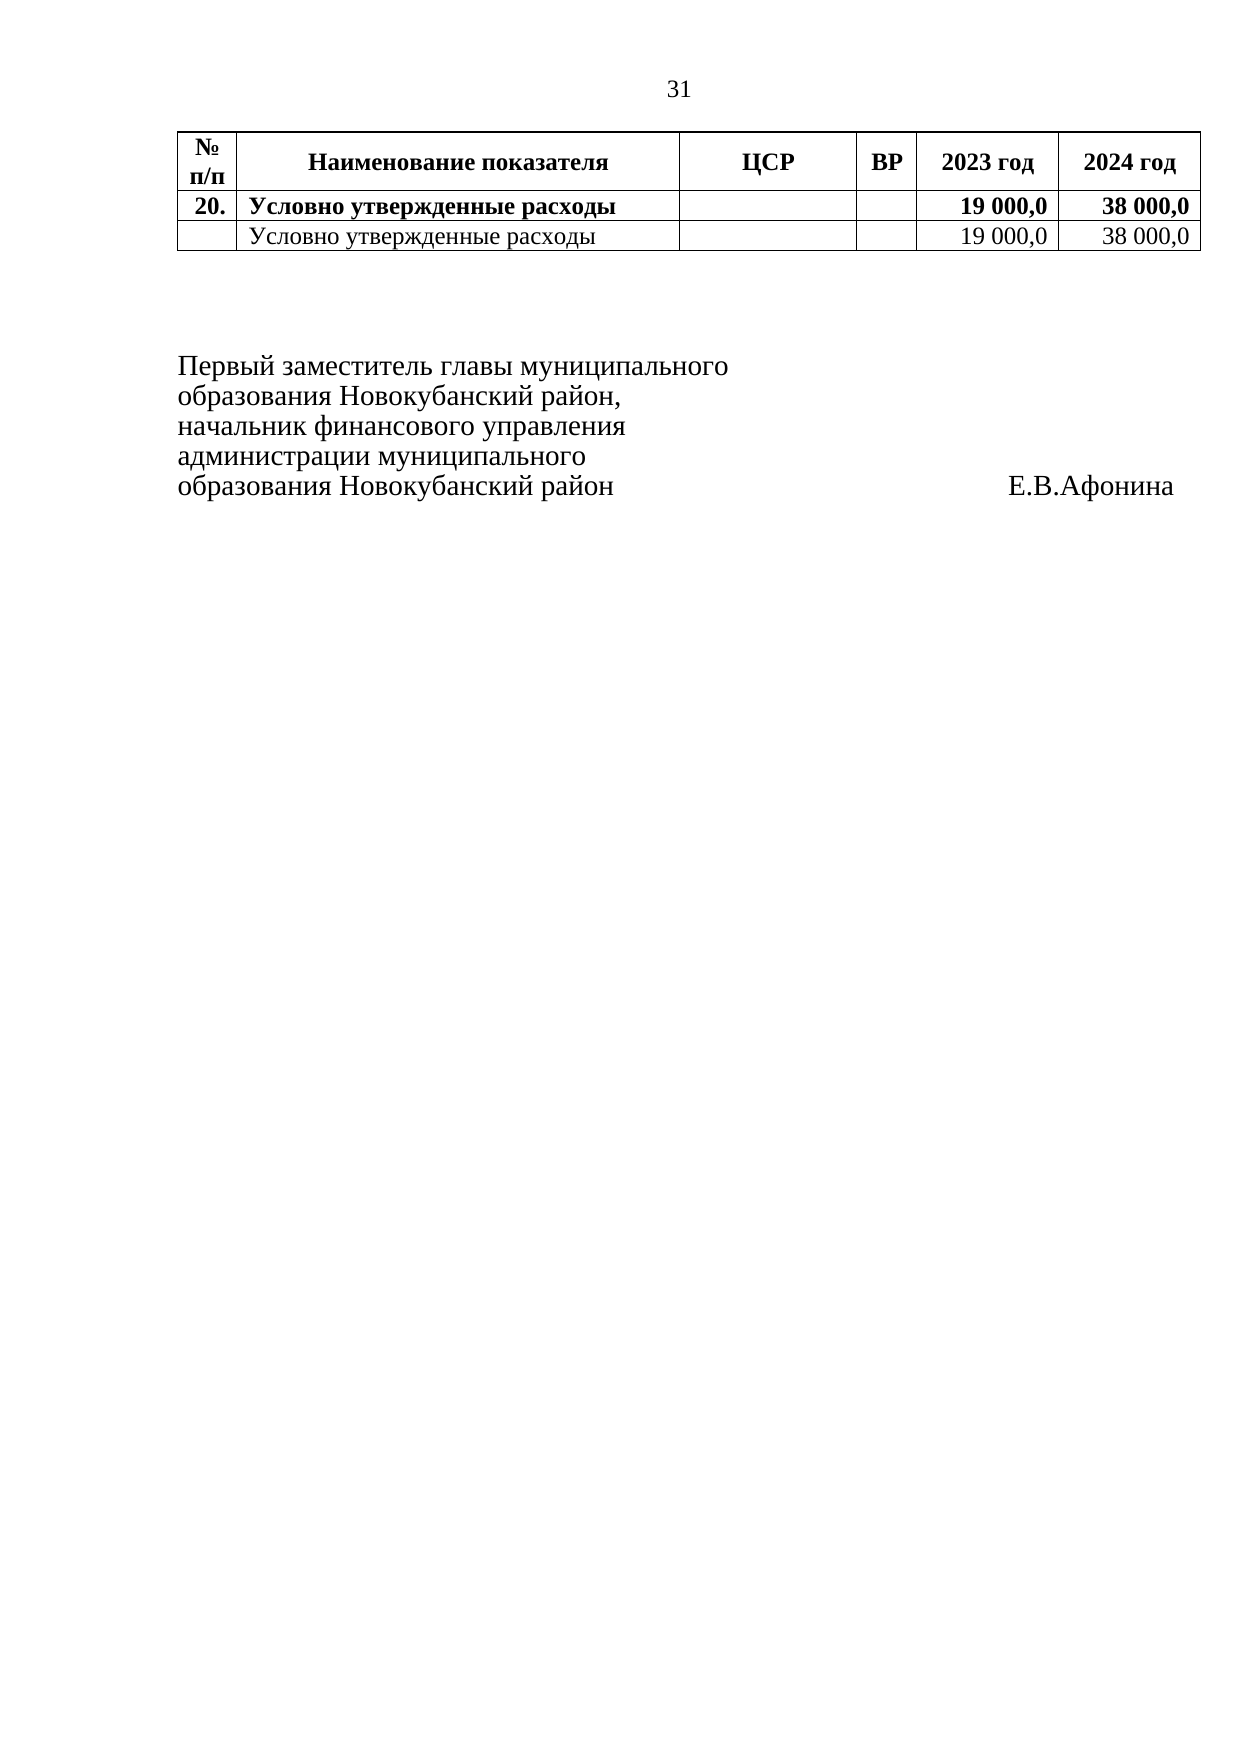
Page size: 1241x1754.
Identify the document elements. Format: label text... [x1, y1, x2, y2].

table_cell [857, 221, 916, 249]
table_cell [857, 191, 916, 220]
table_cell 19 000,0 [917, 221, 1058, 249]
table_header Наименование показателя [237, 133, 679, 190]
table_cell 20. [178, 191, 236, 220]
table_cell [680, 221, 856, 249]
text администрации муниципального [177, 441, 1181, 472]
table_header № п/п [178, 133, 236, 190]
table_cell 38 000,0 [1059, 221, 1200, 249]
table_cell 38 000,0 [1059, 191, 1200, 220]
text образования Новокубанский район Е.В.Афонина [177, 472, 1181, 502]
table_header ВР [857, 133, 916, 190]
table_header 2023 год [917, 133, 1058, 190]
text начальник финансового управления [177, 411, 1181, 441]
table_header ЦСР [680, 133, 856, 190]
table_cell Условно утвержденные расходы [237, 221, 679, 249]
table_cell Условно утвержденные расходы [237, 191, 679, 220]
text Первый заместитель главы муниципального [177, 351, 1181, 381]
table_cell 19 000,0 [917, 191, 1058, 220]
text образования Новокубанский район, [177, 381, 1181, 411]
table_cell [680, 191, 856, 220]
table_header 2024 год [1059, 133, 1200, 190]
table_cell [178, 221, 236, 249]
